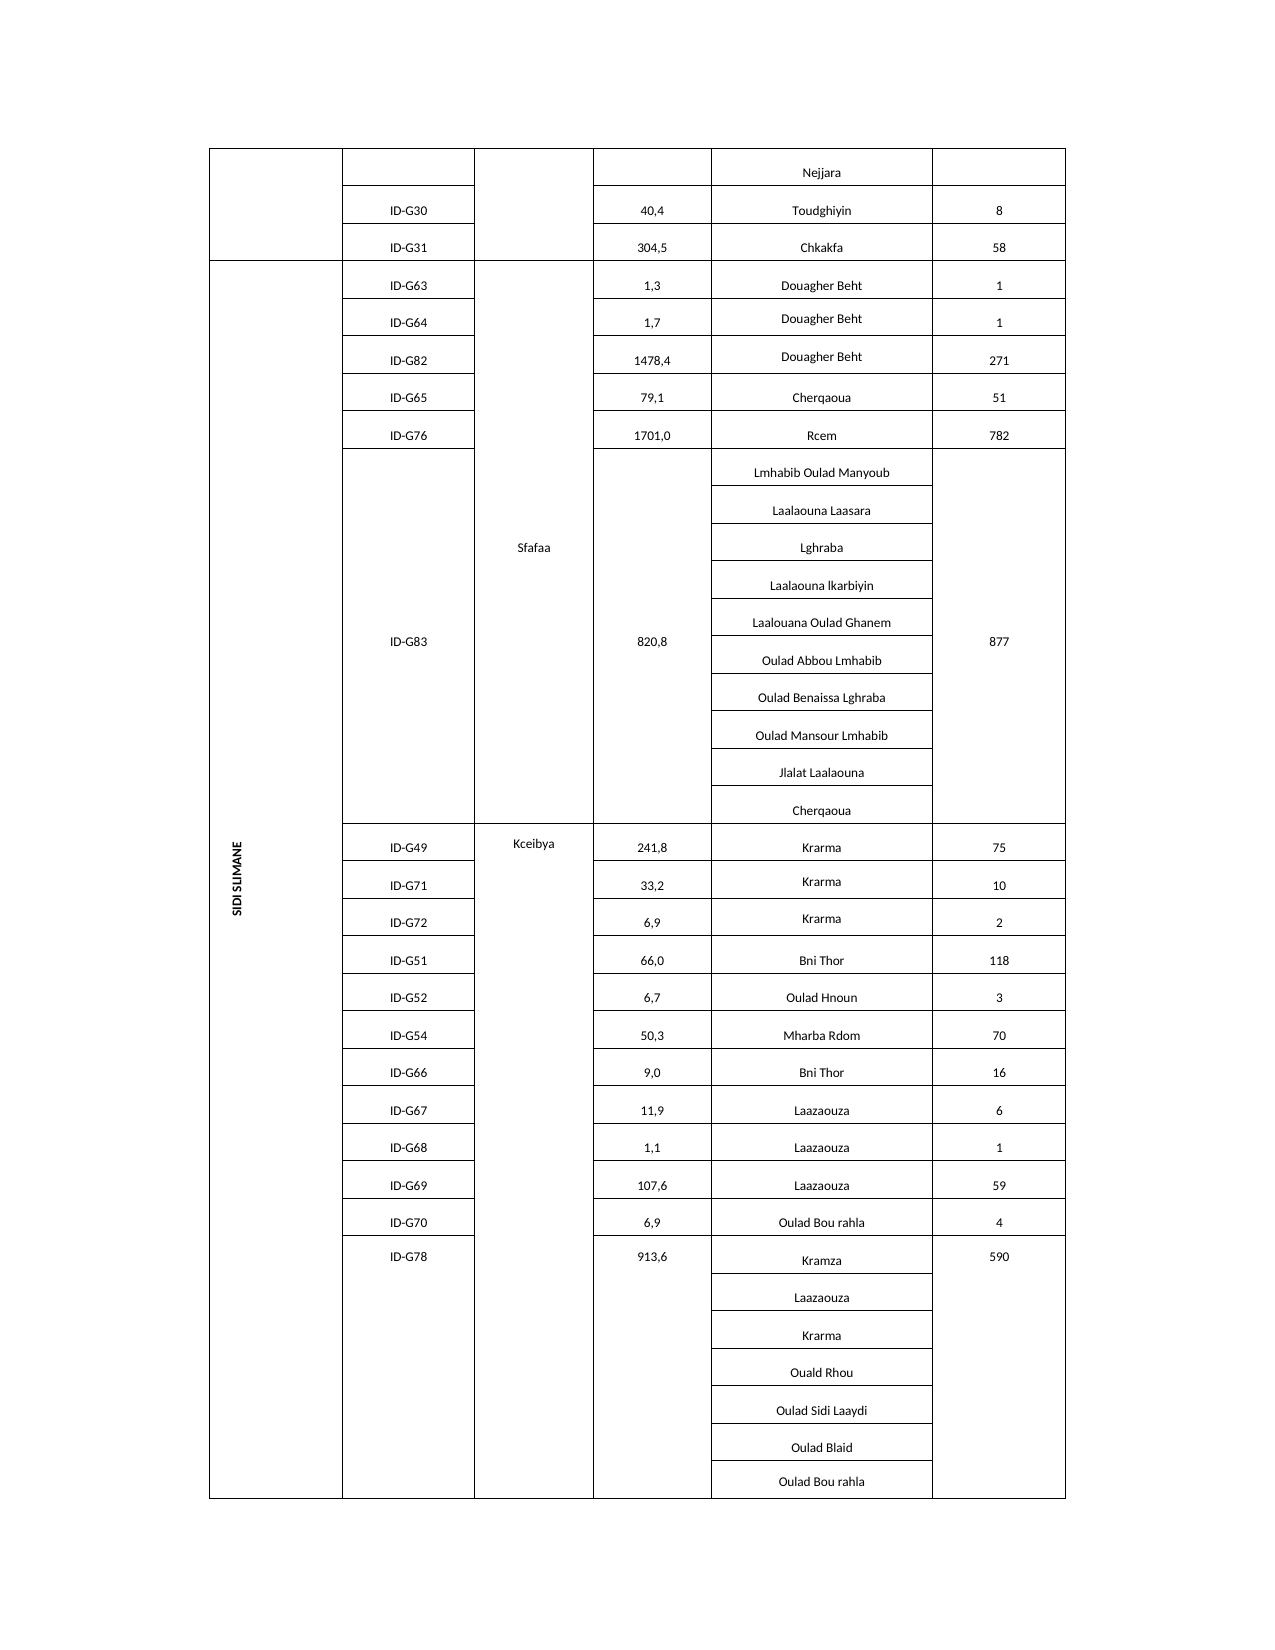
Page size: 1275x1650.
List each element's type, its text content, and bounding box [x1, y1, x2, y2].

table_cell ID-G30 [343, 186, 474, 223]
table_cell Nejjara [712, 149, 932, 185]
table_cell 6,9 [594, 899, 711, 935]
table_cell 2 [933, 899, 1065, 935]
table_cell 590 [933, 1236, 1065, 1498]
table_cell 59 [933, 1161, 1065, 1198]
table_cell 820,8 [594, 449, 711, 823]
table_cell 1478,4 [594, 336, 711, 373]
table_cell Krarma [712, 861, 932, 898]
table_cell Oulad Mansour Lmhabib [712, 711, 932, 748]
table_cell Cherqaoua [712, 786, 932, 823]
table_cell 877 [933, 449, 1065, 823]
table_cell 913,6 [594, 1236, 711, 1498]
table_cell Mharba Rdom [712, 1011, 932, 1048]
table_cell ID-G76 [343, 411, 474, 448]
table_cell ID-G82 [343, 336, 474, 373]
table_cell Douagher Beht [712, 336, 932, 373]
table_cell 51 [933, 374, 1065, 410]
table_cell 1 [933, 299, 1065, 335]
table_cell 304,5 [594, 224, 711, 260]
table_cell 118 [933, 936, 1065, 973]
table_cell 3 [933, 974, 1065, 1010]
table_cell 1,7 [594, 299, 711, 335]
table_cell Laalaouna Laasara [712, 486, 932, 523]
table_cell Cherqaoua [712, 374, 932, 410]
table_cell ID-G68 [343, 1124, 474, 1160]
table_cell Rcem [712, 411, 932, 448]
table_cell 107,6 [594, 1161, 711, 1198]
table_cell Bni Thor [712, 936, 932, 973]
table_cell Sfafaa [475, 261, 593, 823]
table_cell 8 [933, 186, 1065, 223]
table_cell Laalouana Oulad Ghanem [712, 599, 932, 635]
table_cell Chkakfa [712, 224, 932, 260]
table_cell Krarma [712, 824, 932, 860]
table_cell 1,3 [594, 261, 711, 298]
table_cell Toudghiyin [712, 186, 932, 223]
table_cell 782 [933, 411, 1065, 448]
table_cell Krarma [712, 1311, 932, 1348]
table_cell Jlalat Laalaouna [712, 749, 932, 785]
table_cell ID-G65 [343, 374, 474, 410]
table_cell ID-G31 [343, 224, 474, 260]
table_cell ID-G51 [343, 936, 474, 973]
table_cell Ouald Rhou [712, 1349, 932, 1385]
table_cell 9,0 [594, 1049, 711, 1085]
table_cell 10 [933, 861, 1065, 898]
table_cell Douagher Beht [712, 261, 932, 298]
table_cell ID-G78 [343, 1236, 474, 1498]
table_cell ID-G66 [343, 1049, 474, 1085]
table_cell Laazaouza [712, 1161, 932, 1198]
table_cell Oulad Abbou Lmhabib [712, 636, 932, 673]
table_cell 6 [933, 1086, 1065, 1123]
table_cell 79,1 [594, 374, 711, 410]
table_cell ID-G83 [343, 449, 474, 823]
table_cell 33,2 [594, 861, 711, 898]
table_cell 70 [933, 1011, 1065, 1048]
table_cell Oulad Hnoun [712, 974, 932, 1010]
table_cell 6,7 [594, 974, 711, 1010]
table_cell 6,9 [594, 1199, 711, 1235]
table_cell ID-G64 [343, 299, 474, 335]
table_cell 1701,0 [594, 411, 711, 448]
table_cell Laazaouza [712, 1274, 932, 1310]
table_cell 58 [933, 224, 1065, 260]
table_cell Lmhabib Oulad Manyoub [712, 449, 932, 485]
table_cell SIDI SLIMANE [210, 261, 342, 1498]
table_cell ID-G69 [343, 1161, 474, 1198]
table_cell ID-G72 [343, 899, 474, 935]
table_cell Krarma [712, 899, 932, 935]
table_cell 271 [933, 336, 1065, 373]
table_cell Kceibya [475, 824, 593, 1498]
table_cell ID-G52 [343, 974, 474, 1010]
table_cell Laazaouza [712, 1086, 932, 1123]
table_cell 11,9 [594, 1086, 711, 1123]
table_cell 4 [933, 1199, 1065, 1235]
table_cell Laalaouna lkarbiyin [712, 561, 932, 598]
table_cell ID-G63 [343, 261, 474, 298]
table_cell 241,8 [594, 824, 711, 860]
table_cell 1 [933, 1124, 1065, 1160]
table_cell Oulad Bou rahla [712, 1199, 932, 1235]
table_cell 75 [933, 824, 1065, 860]
table_cell Kramza [712, 1236, 932, 1273]
table_cell 16 [933, 1049, 1065, 1085]
table_cell Oulad Bou rahla [712, 1461, 932, 1498]
table_cell ID-G67 [343, 1086, 474, 1123]
table_cell 40,4 [594, 186, 711, 223]
table_cell 50,3 [594, 1011, 711, 1048]
table_cell 66,0 [594, 936, 711, 973]
table_cell 1 [933, 261, 1065, 298]
table_cell ID-G54 [343, 1011, 474, 1048]
table_cell Oulad Sidi Laaydi [712, 1386, 932, 1423]
table_cell 1,1 [594, 1124, 711, 1160]
table_cell Laazaouza [712, 1124, 932, 1160]
table_cell ID-G70 [343, 1199, 474, 1235]
table_cell Oulad Benaissa Lghraba [712, 674, 932, 710]
table_cell Oulad Blaid [712, 1424, 932, 1460]
table_cell Douagher Beht [712, 299, 932, 335]
table_cell ID-G49 [343, 824, 474, 860]
table_cell Bni Thor [712, 1049, 932, 1085]
table_cell ID-G71 [343, 861, 474, 898]
table_cell Lghraba [712, 524, 932, 560]
